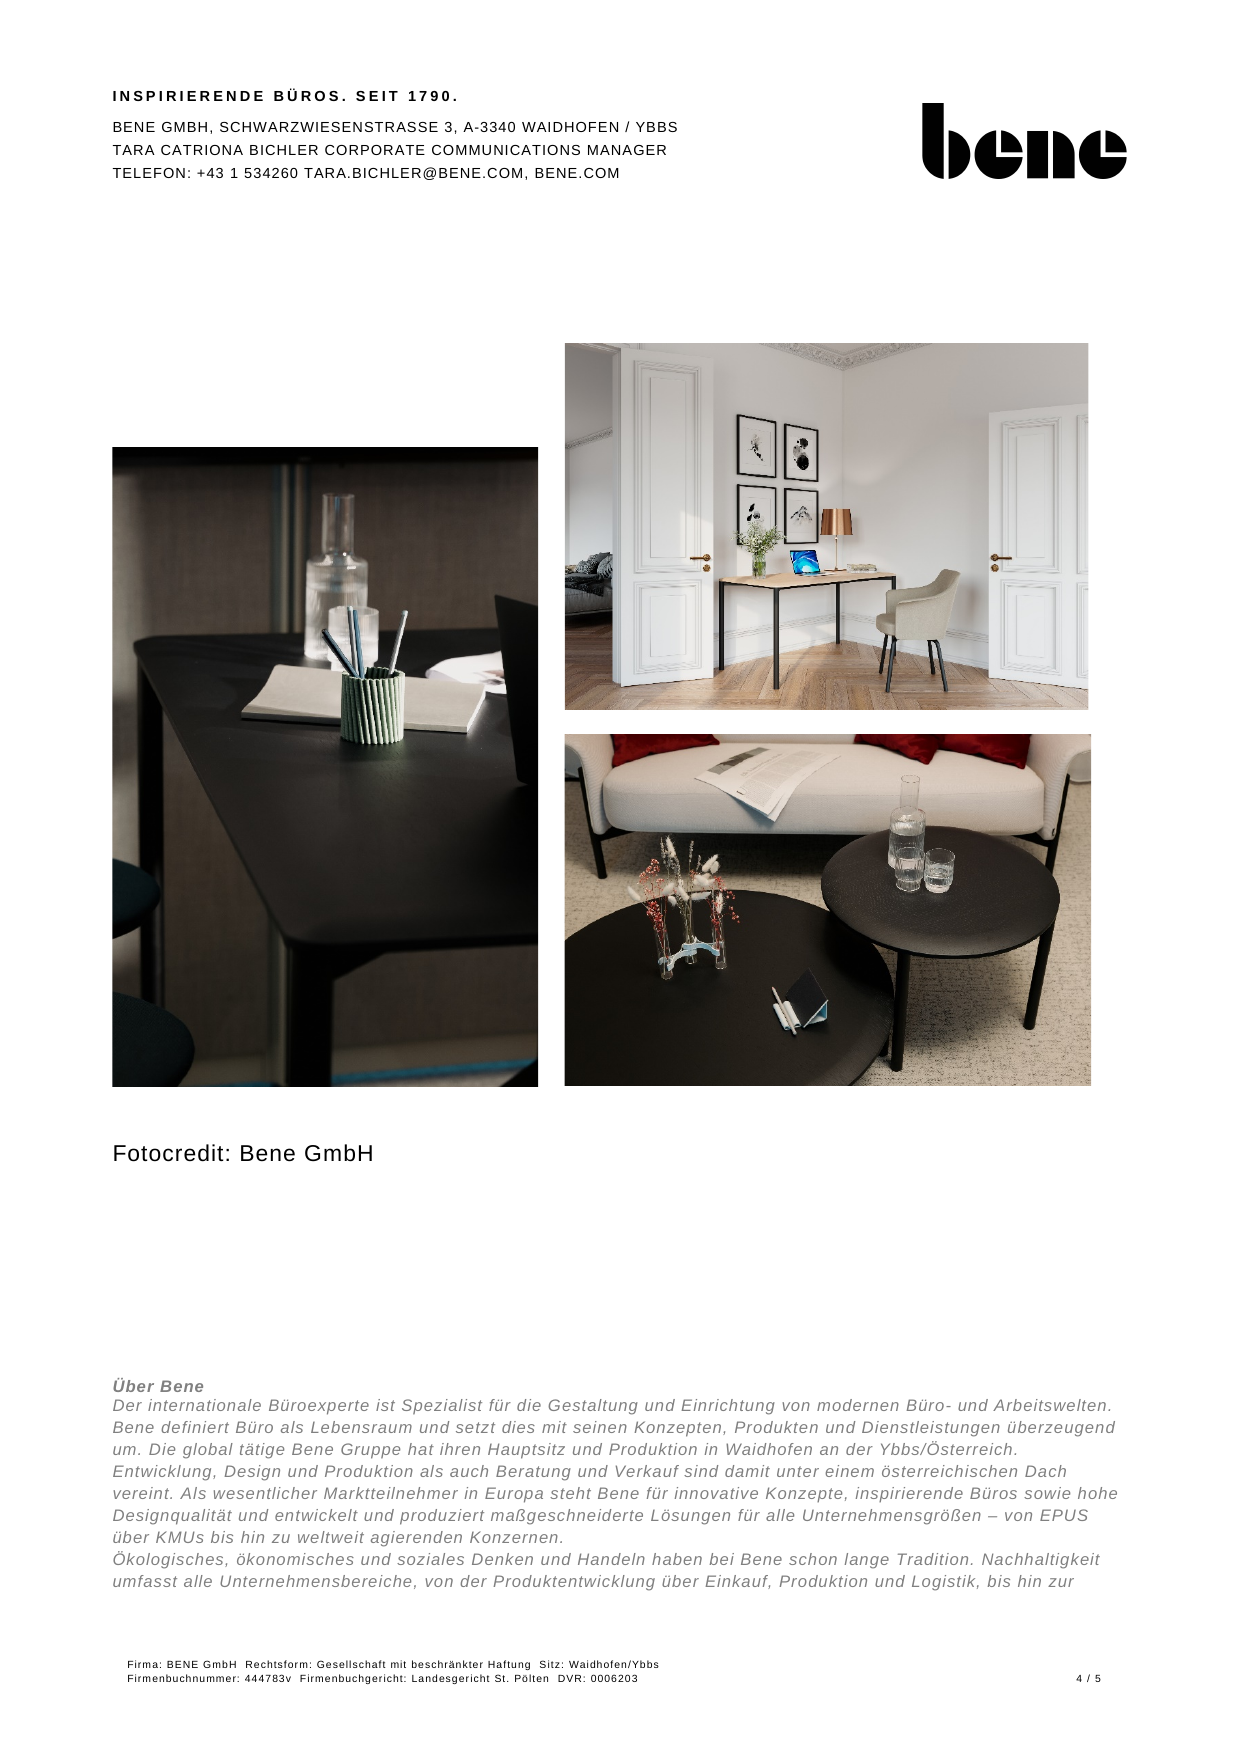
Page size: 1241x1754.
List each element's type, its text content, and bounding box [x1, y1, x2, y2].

picture [563, 343, 1088, 709]
picture [112, 447, 539, 1087]
text Über Bene [112, 1377, 1131, 1396]
text Fotocredit: Bene GmbH [112, 1140, 1009, 1166]
text Der internationale Büroexperte ist Spezialist für die Gestaltung und Einrichtung von modernen Büro- und Arbeitswelten. Bene definiert Büro als Lebensraum und setzt dies mit seinen Konzepten, Produkten und Dienstleistungen überzeugend um. Die global tätige Bene Gruppe hat ihren Hauptsitz und Produktion in Waidhofen an der Ybbs/Österreich. Entwicklung, Design und Produktion als auch Beratung und Verkauf sind damit unter einem österreichischen Dach vereint. Als wesentlicher Marktteilnehmer in Europa steht Bene für innovative Konzepte, inspirierende Büros sowie hohe Designqualität und entwickelt und produziert maßgeschneiderte Lösungen für alle Unternehmensgrößen – von EPUS über KMUs bis hin zu weltweit agierenden Konzernen. [112, 1396, 1131, 1547]
picture [922, 103, 1127, 179]
picture [563, 734, 1091, 1085]
